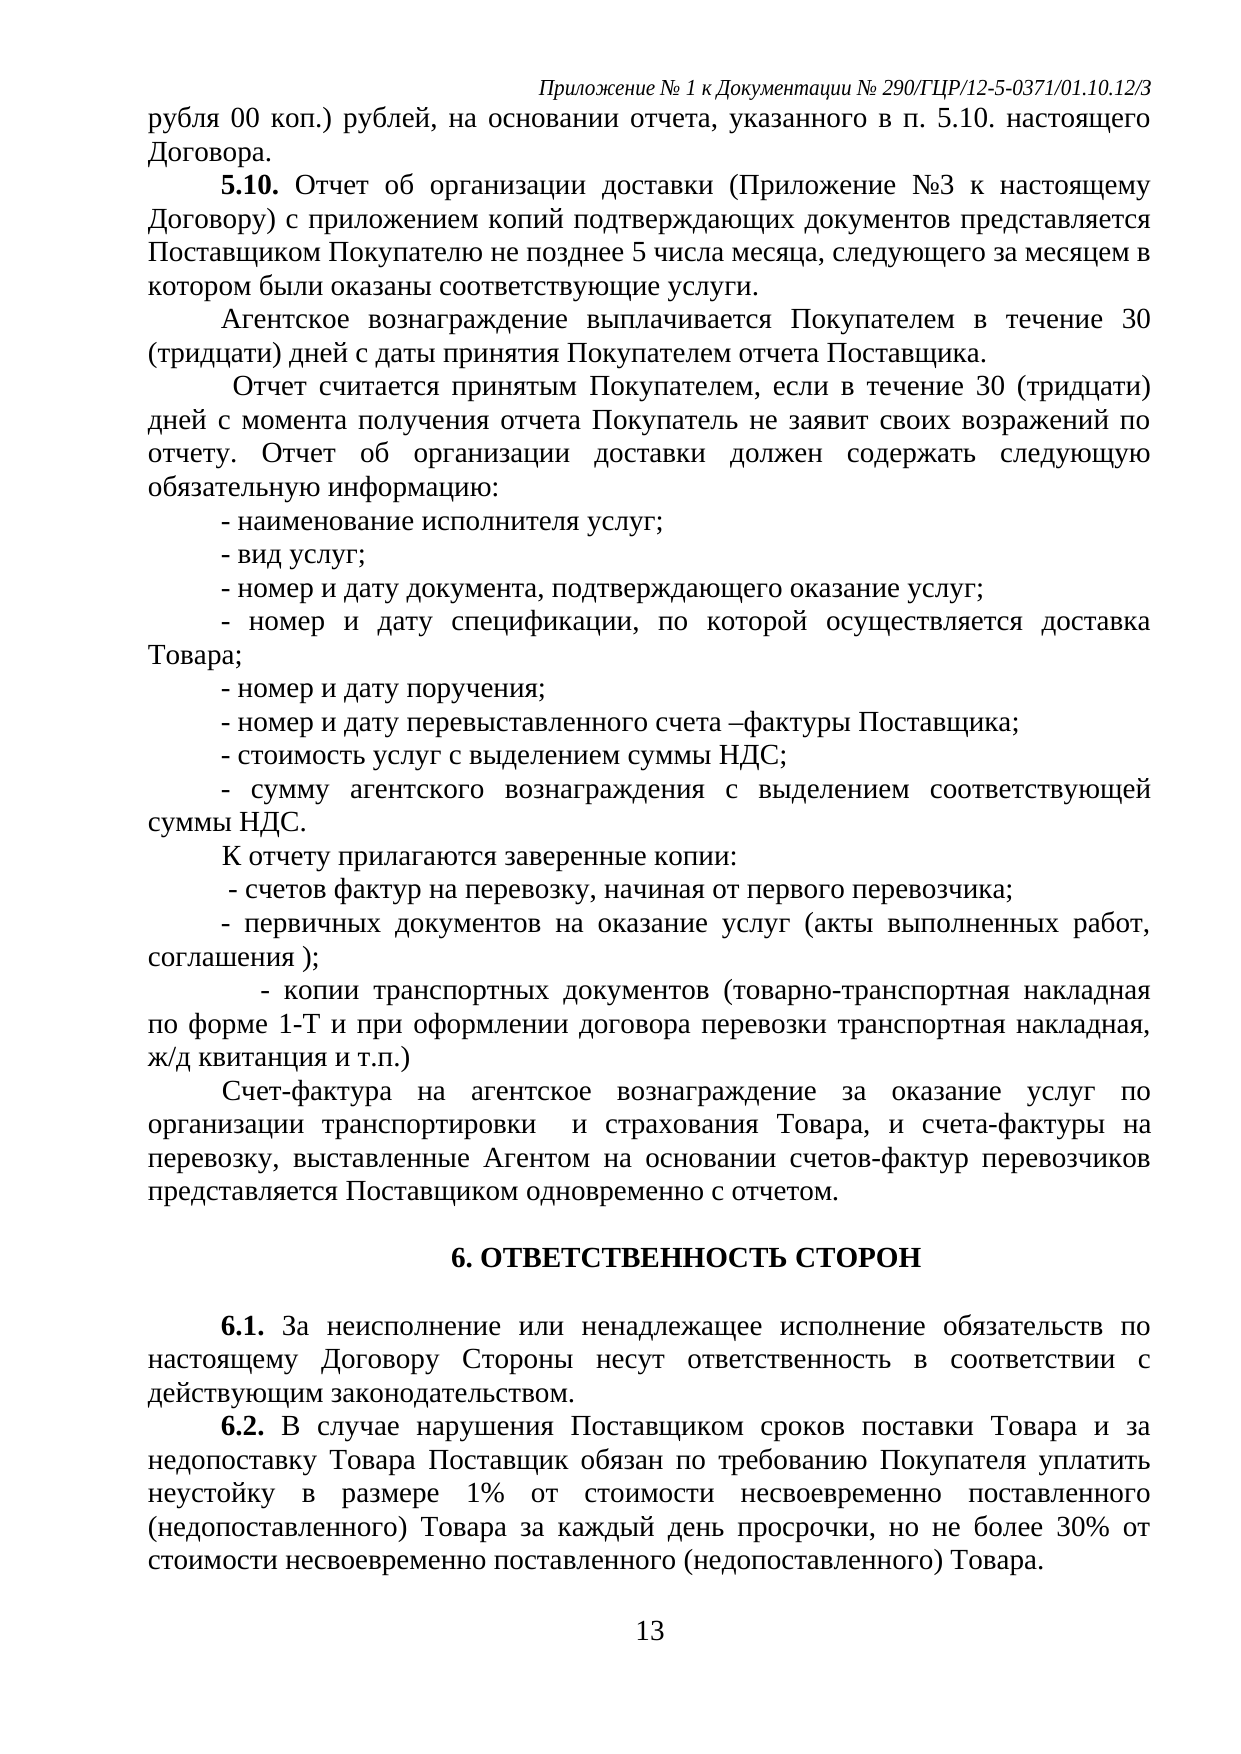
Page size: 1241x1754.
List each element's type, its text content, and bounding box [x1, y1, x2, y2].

text Отчет считается принятым Покупателем, если в течение 30 (тридцати) дней с момента получения отчета Покупатель не заявит своих возражений по отчету. Отчет об организации доставки должен содержать следующую обязательную информацию: [148, 368, 1152, 503]
text - счетов фактур на перевозку, начиная от первого перевозчика; [148, 872, 1152, 905]
text - стоимость услуг с выделением суммы НДС; [148, 737, 1152, 771]
text 6.2. В случае нарушения Поставщиком сроков поставки Товара и за недопоставку Товара Поставщик обязан по требованию Покупателя уплатить неустойку в размере 1% от стоимости несвоевременно поставленного (недопоставленного) Товара за каждый день просрочки, но не более 30% от стоимости несвоевременно поставленного (недопоставленного) Товара. [148, 1408, 1152, 1576]
text - копии транспортных документов (товарно-транспортная накладная по форме 1-Т и при оформлении договора перевозки транспортная накладная, ж/д квитанция и т.п.) [148, 972, 1152, 1073]
text - номер и дату спецификации, по которой осуществляется доставка Товара; [148, 603, 1152, 670]
text - вид услуг; [148, 536, 1152, 570]
text 6.1. За неисполнение или ненадлежащее исполнение обязательств по настоящему Договору Стороны несут ответственность в соответствии с действующим законодательством. [148, 1308, 1152, 1408]
text - номер и дату перевыставленного счета –фактуры Поставщика; [148, 704, 1152, 737]
text Счет-фактура на агентское вознаграждение за оказание услуг по организации транспортировки и страхования Товара, и счета-фактуры на перевозку, выставленные Агентом на основании счетов-фактур перевозчиков представляется Поставщиком одновременно с отчетом. [148, 1073, 1152, 1207]
text - номер и дату поручения; [148, 670, 1152, 704]
text - первичных документов на оказание услуг (акты выполненных работ, соглашения ); [148, 905, 1152, 972]
text 6. ОТВЕТСТВЕННОСТЬ СТОРОН [148, 1241, 1152, 1274]
text - сумму агентского вознаграждения с выделением соответствующей суммы НДС. [148, 771, 1152, 838]
text Агентское вознаграждение выплачивается Покупателем в течение 30 (тридцати) дней с даты принятия Покупателем отчета Поставщика. [148, 301, 1152, 368]
text К отчету прилагаются заверенные копии: [148, 838, 1152, 872]
text - наименование исполнителя услуг; [148, 503, 1152, 536]
text 5.10. Отчет об организации доставки (Приложение №3 к настоящему Договору) с приложением копий подтверждающих документов представляется Поставщиком Покупателю не позднее 5 числа месяца, следующего за месяцем в котором были оказаны соответствующие услуги. [148, 167, 1152, 301]
text - номер и дату документа, подтверждающего оказание услуг; [148, 570, 1152, 603]
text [148, 100, 1152, 167]
